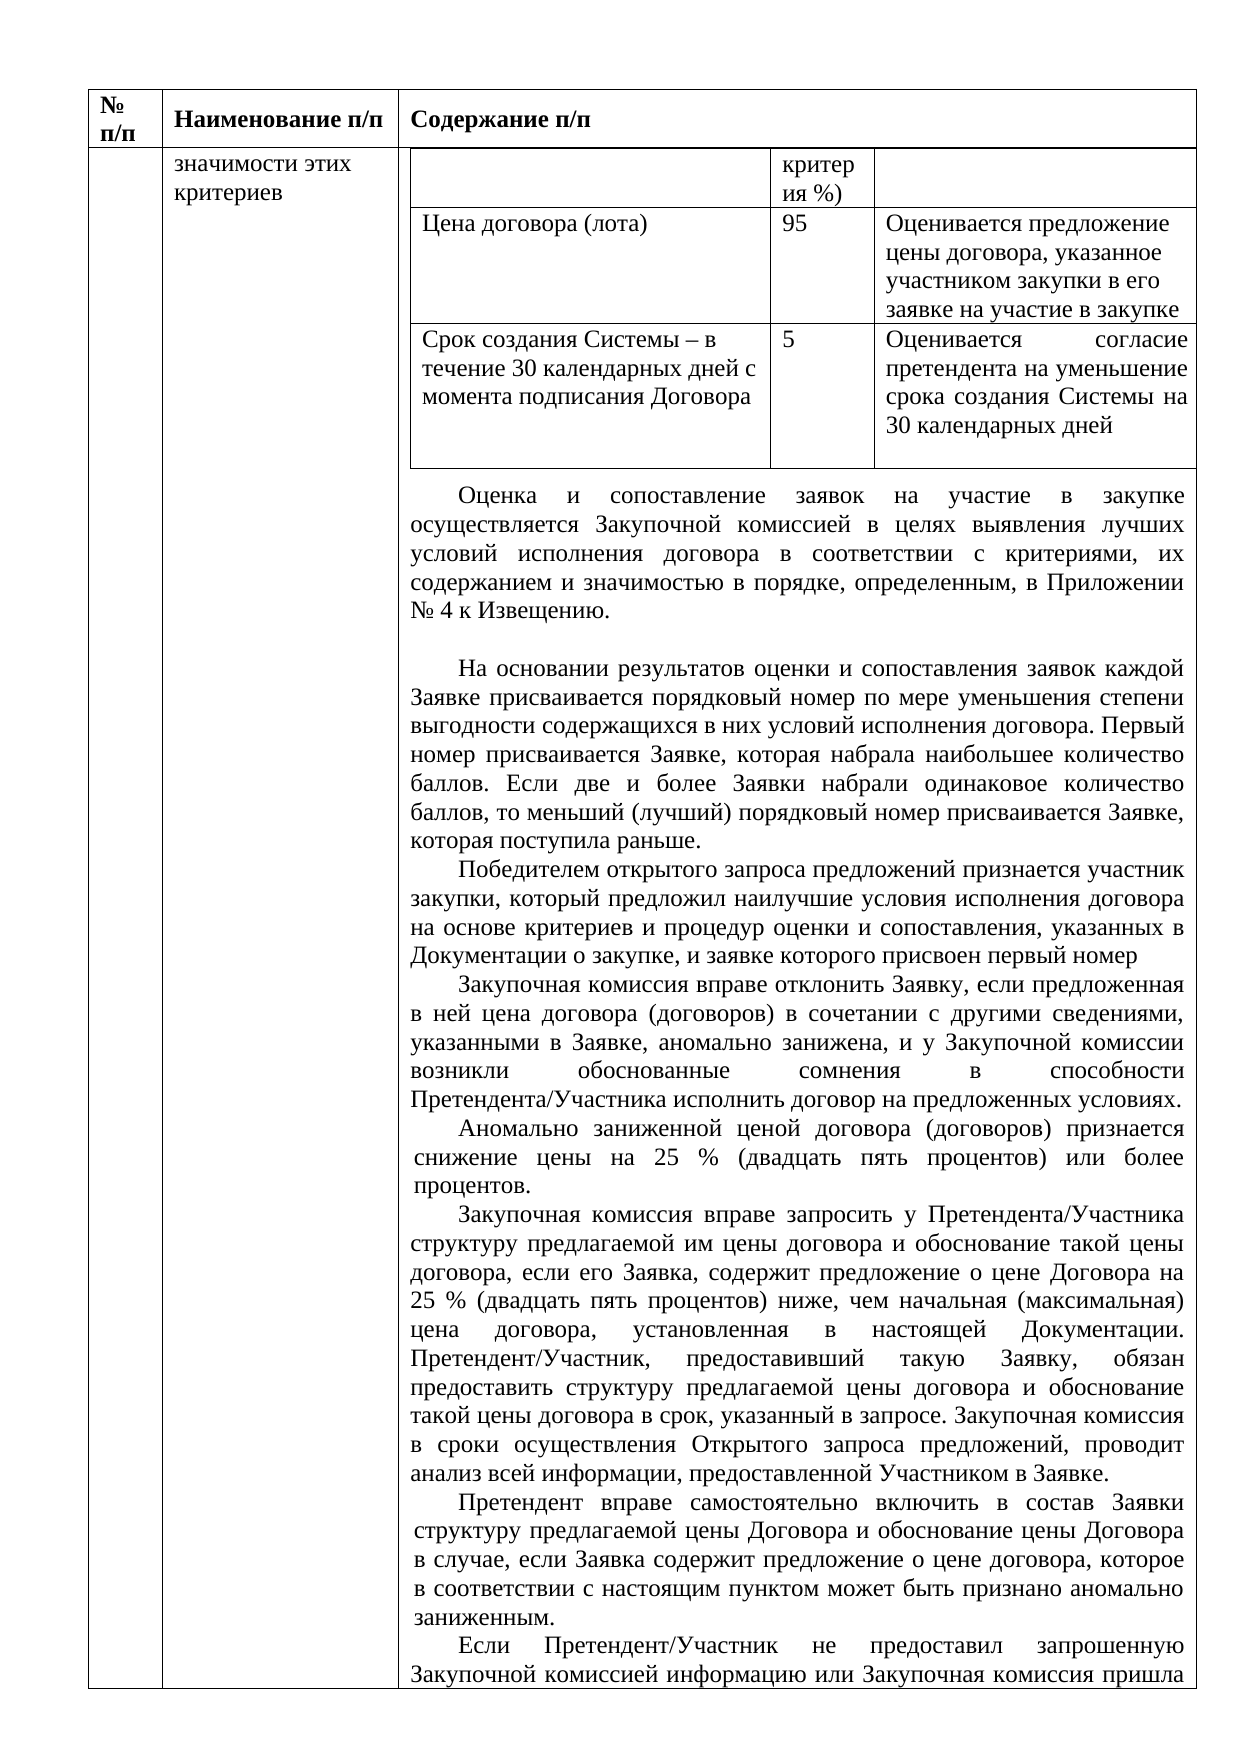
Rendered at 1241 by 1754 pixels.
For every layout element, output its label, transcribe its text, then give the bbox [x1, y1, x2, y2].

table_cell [163, 148, 398, 1688]
table_cell [89, 148, 162, 1688]
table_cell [399, 148, 1196, 1688]
table_header № п/п [89, 90, 162, 147]
table_header Содержание п/п [399, 90, 1196, 147]
table_header Наименование п/п [163, 90, 398, 147]
